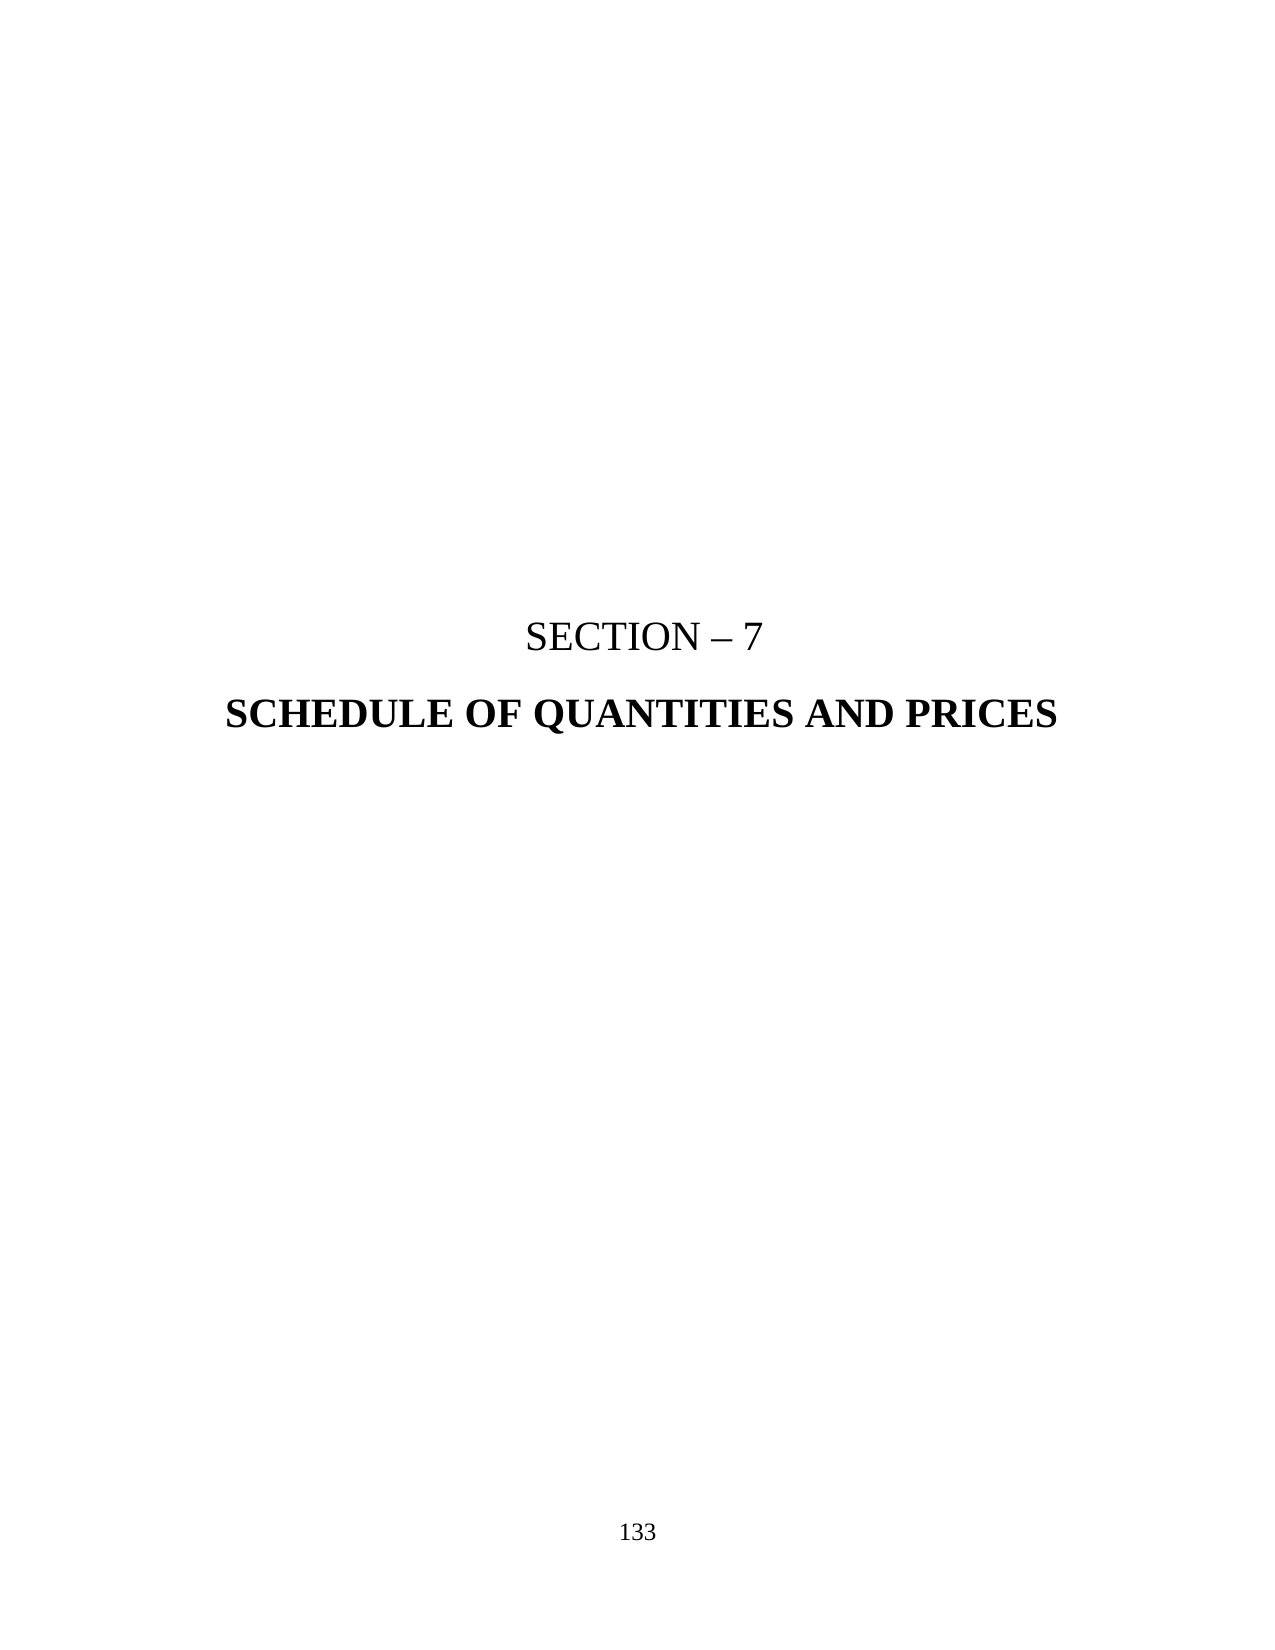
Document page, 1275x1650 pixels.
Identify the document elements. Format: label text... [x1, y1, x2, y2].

text SCHEDULE OF QUANTITIES AND PRICES [150, 688, 1125, 736]
subtitle SECTION – 7 [450, 612, 1125, 659]
